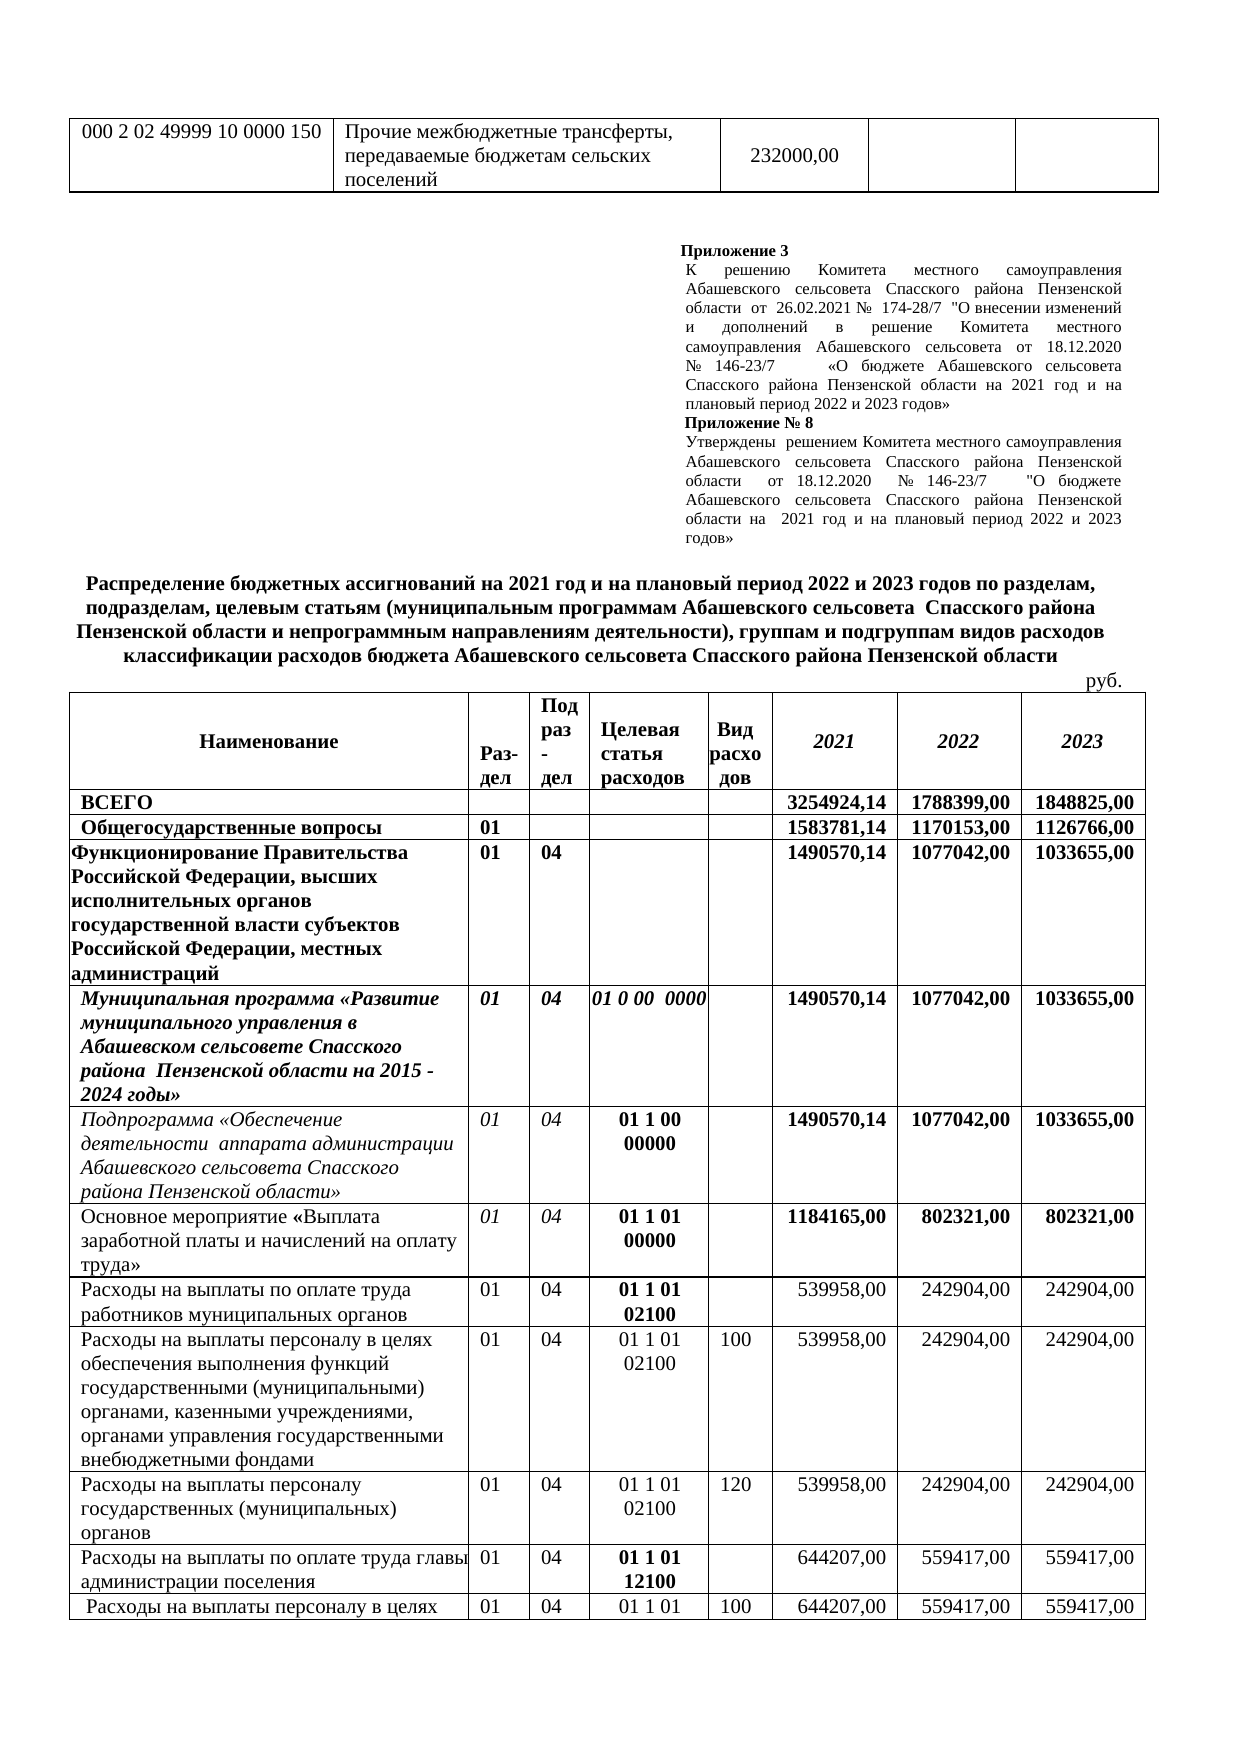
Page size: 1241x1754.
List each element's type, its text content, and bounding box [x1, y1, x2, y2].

table_cell 100 [709, 1327, 772, 1471]
table_cell 1126766,00 [1022, 815, 1145, 839]
table_cell 04 [530, 1472, 589, 1544]
table_cell 01 [469, 1107, 529, 1203]
table_cell 644207,00 [773, 1594, 897, 1618]
table_cell 01 [469, 1545, 529, 1593]
table_cell [709, 1107, 772, 1203]
table_cell Основное мероприятие «Выплата заработной платы и начислений на оплату труда» [70, 1204, 468, 1276]
table_cell 01 1 01 02100 [590, 1472, 708, 1544]
table_cell 242904,00 [898, 1472, 1021, 1544]
table_cell [1016, 119, 1158, 191]
text Распределение бюджетных ассигнований на 2021 год и на плановый период 2022 и 2023 годов по разделам, подразделам, целевым статьям (муниципальным программам Абашевского сельсовета Спасского района Пензенской области и непрограммным направлениям деятельности), группам и подгруппам видов расходов классификации расходов бюджета Абашевского сельсовета Спасского района Пензенской области [59, 571, 1122, 667]
table_cell 04 [530, 1204, 589, 1276]
table_cell 01 0 00 0000 [590, 986, 708, 1106]
table_cell 242904,00 [1022, 1472, 1145, 1544]
table_cell 1848825,00 [1022, 790, 1145, 814]
table_cell [709, 815, 772, 839]
table_cell 539958,00 [773, 1327, 897, 1471]
table_cell 01 [469, 1327, 529, 1471]
table_cell [709, 840, 772, 984]
table_header Под раз- дел [530, 693, 589, 789]
table_cell 01 1 01 00000 [590, 1204, 708, 1276]
table_cell 01 [469, 1594, 529, 1618]
table_cell [709, 1545, 772, 1593]
table_header 2021 [773, 693, 897, 789]
table_cell 01 [469, 1278, 529, 1326]
table_cell 000 2 02 49999 10 0000 150 [70, 119, 333, 191]
table_header Наименование [70, 693, 468, 789]
table_cell 242904,00 [898, 1327, 1021, 1471]
table_cell 1170153,00 [898, 815, 1021, 839]
table_cell 539958,00 [773, 1472, 897, 1544]
table_cell [709, 986, 772, 1106]
table_cell 01 1 01 12100 [590, 1594, 708, 1618]
table_cell 1033655,00 [1022, 1107, 1145, 1203]
table_cell 1490570,14 [773, 1107, 897, 1203]
table_cell 04 [530, 986, 589, 1106]
table_cell 1077042,00 [898, 840, 1021, 984]
table_cell 559417,00 [898, 1545, 1021, 1593]
table_header Раз- дел [469, 693, 529, 789]
table_cell [469, 790, 529, 814]
table_cell [530, 790, 589, 814]
table_cell 1490570,14 [773, 986, 897, 1106]
table_header 2022 [898, 693, 1021, 789]
table_cell [869, 119, 1015, 191]
table_cell 04 [530, 1594, 589, 1618]
table_cell 04 [530, 1278, 589, 1326]
subtitle Приложение № 8 [59, 413, 1122, 432]
table_cell 100 [709, 1594, 772, 1618]
table_cell 1077042,00 [898, 986, 1021, 1106]
table_cell 120 [709, 1472, 772, 1544]
table_cell 559417,00 [898, 1594, 1021, 1618]
text Приложение 3 [59, 241, 1122, 260]
table_cell Расходы на выплаты персоналу государственных (муниципальных) органов [70, 1472, 468, 1544]
table_header Вид расхо дов [709, 693, 772, 789]
table_cell 01 1 01 12100 [590, 1545, 708, 1593]
table_cell 01 1 01 02100 [590, 1327, 708, 1471]
table_cell 1490570,14 [773, 840, 897, 984]
table_cell 01 1 00 00000 [590, 1107, 708, 1203]
table_cell 802321,00 [1022, 1204, 1145, 1276]
table_cell 559417,00 [1022, 1545, 1145, 1593]
table_cell [530, 815, 589, 839]
table_cell Расходы на выплаты по оплате труда главы администрации поселения [70, 1545, 468, 1593]
table_cell 242904,00 [1022, 1278, 1145, 1326]
table_cell Функционирование Правительства Российской Федерации, высших исполнительных органов государственной власти субъектов Российской Федерации, местных администраций [70, 840, 468, 984]
table_cell 01 1 01 02100 [590, 1278, 708, 1326]
table_cell Муниципальная программа «Развитие муниципального управления в Абашевском сельсовете Спасского района Пензенской области на 2015 - 2024 годы» [70, 986, 468, 1106]
table_cell 1077042,00 [898, 1107, 1021, 1203]
table_cell 01 [469, 1472, 529, 1544]
table_cell 1583781,14 [773, 815, 897, 839]
table_cell 01 [469, 986, 529, 1106]
table_cell 559417,00 [1022, 1594, 1145, 1618]
table_cell 04 [530, 840, 589, 984]
table_header 2023 [1022, 693, 1145, 789]
table_cell [709, 1278, 772, 1326]
table_cell 232000,00 [721, 119, 868, 191]
table_cell 01 [469, 1204, 529, 1276]
text руб. [59, 667, 1122, 692]
table_cell [590, 790, 708, 814]
table_cell 01 [469, 840, 529, 984]
table_cell 1184165,00 [773, 1204, 897, 1276]
table_cell 01 [469, 815, 529, 839]
table_cell Прочие межбюджетные трансферты, передаваемые бюджетам сельских поселений [334, 119, 720, 191]
table_cell 242904,00 [898, 1278, 1021, 1326]
table_cell 3254924,14 [773, 790, 897, 814]
table_cell 1033655,00 [1022, 840, 1145, 984]
text К решению Комитета местного самоуправления Абашевского сельсовета Спасского района Пензенской области от 26.02.2021 № 174-28/7 "О внесении изменений и дополнений в решение Комитета местного самоуправления Абашевского сельсовета от 18.12.2020 № 146-23/7 «О бюджете Абашевского сельсовета Спасского района Пензенской области на 2021 год и на плановый период 2022 и 2023 годов» [685, 260, 1122, 413]
table_cell [590, 815, 708, 839]
table_cell ВСЕГО [70, 790, 468, 814]
table_cell [590, 840, 708, 984]
table_cell 644207,00 [773, 1545, 897, 1593]
table_cell 242904,00 [1022, 1327, 1145, 1471]
table_cell Расходы на выплаты по оплате труда работников муниципальных органов [70, 1278, 468, 1326]
table_cell 1788399,00 [898, 790, 1021, 814]
table_cell Общегосударственные вопросы [70, 815, 468, 839]
table_cell 539958,00 [773, 1278, 897, 1326]
table_cell 04 [530, 1327, 589, 1471]
table_cell Подпрограмма «Обеспечение деятельности аппарата администрации Абашевского сельсовета Спасского района Пензенской области» [70, 1107, 468, 1203]
table_cell 04 [530, 1545, 589, 1593]
table_cell 802321,00 [898, 1204, 1021, 1276]
text Утверждены решением Комитета местного самоуправления Абашевского сельсовета Спасского района Пензенской области от 18.12.2020 № 146-23/7 "О бюджете Абашевского сельсовета Спасского района Пензенской области на 2021 год и на плановый период 2022 и 2023 годов» [685, 432, 1122, 547]
table_cell [709, 790, 772, 814]
table_cell 04 [530, 1107, 589, 1203]
table_cell [709, 1204, 772, 1276]
table_cell 1033655,00 [1022, 986, 1145, 1106]
table_header Целевая статья расходов [590, 693, 708, 789]
